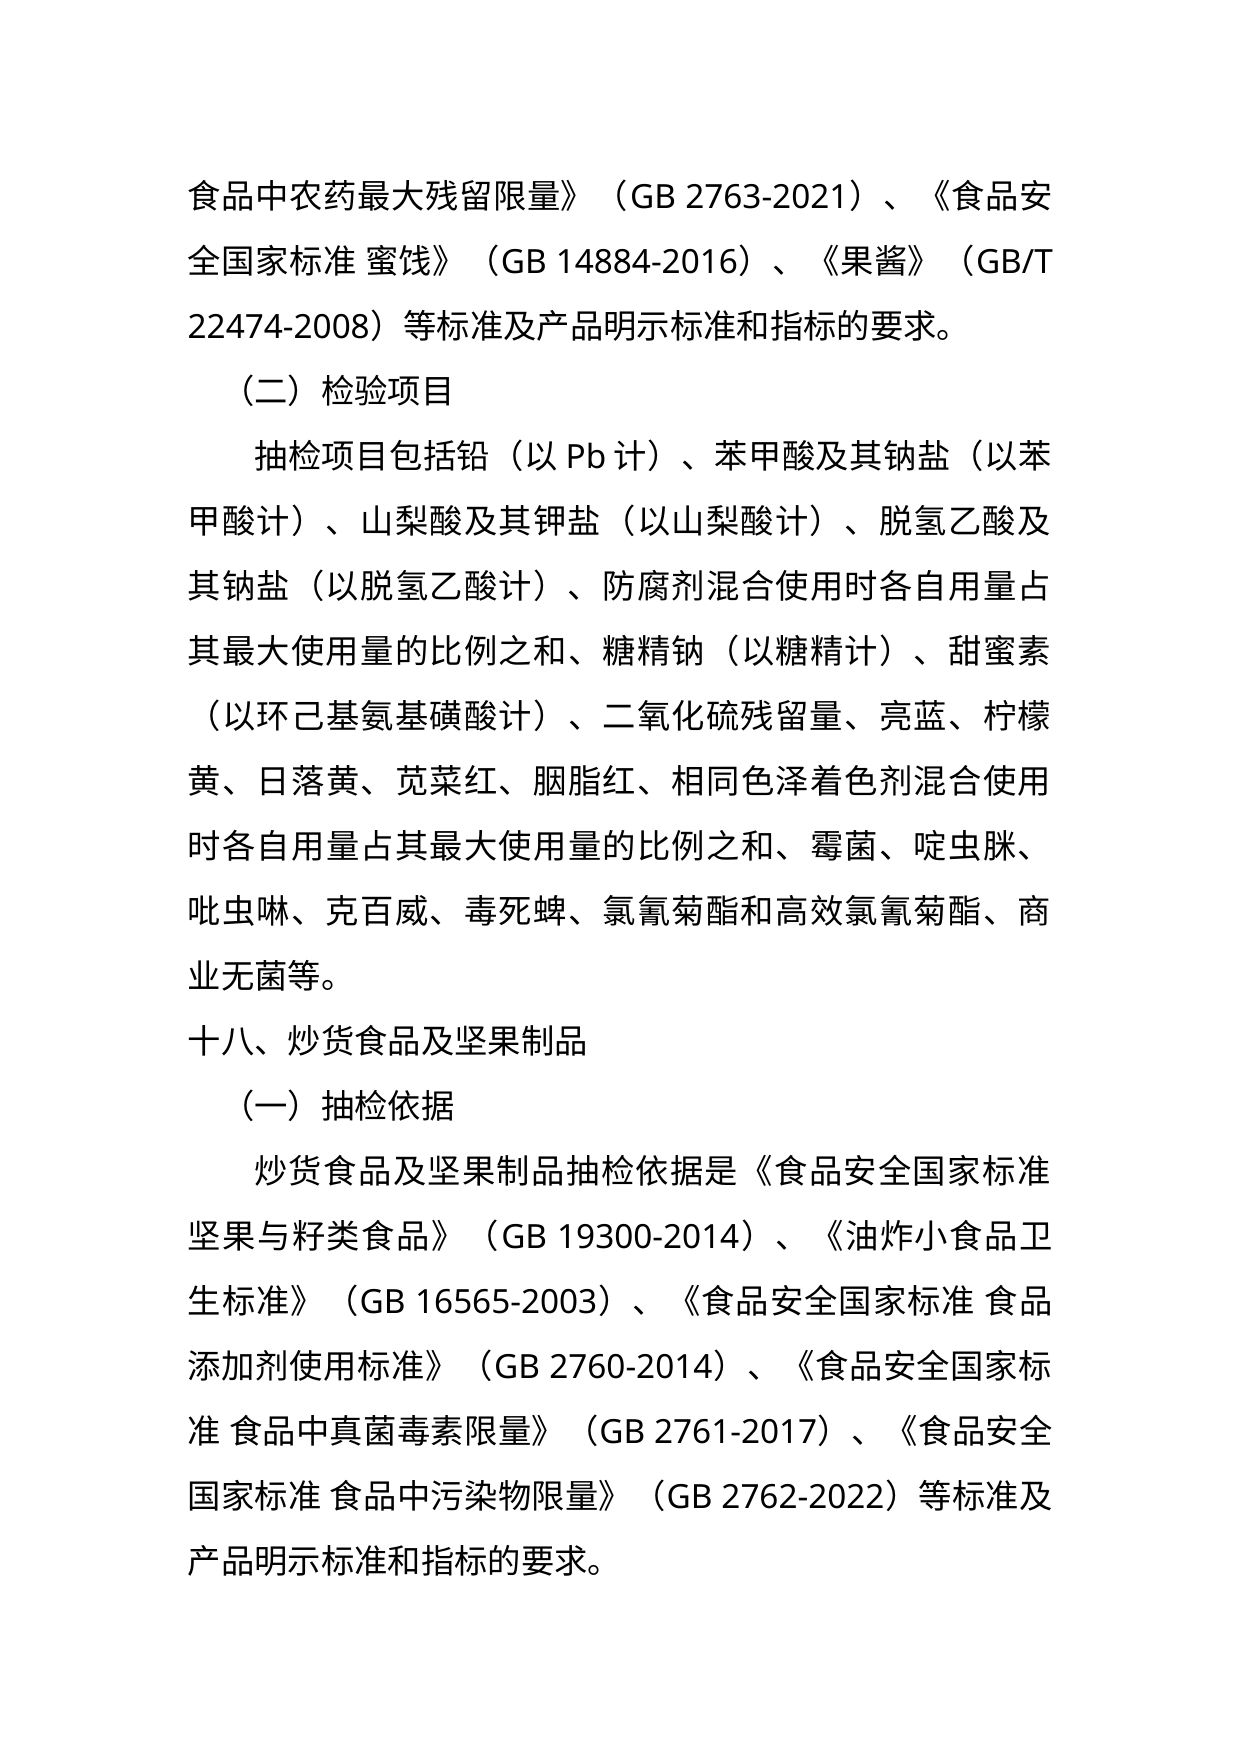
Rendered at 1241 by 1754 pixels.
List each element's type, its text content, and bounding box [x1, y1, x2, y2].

text （一）抽检依据 [187, 1072, 1053, 1137]
subtitle 十八、炒货食品及坚果制品 [187, 1007, 1053, 1072]
text 抽检项目包括铅（以Pb计）、苯甲酸及其钠盐（以苯甲酸计）、山梨酸及其钾盐（以山梨酸计）、脱氢乙酸及其钠盐（以脱氢乙酸计）、防腐剂混合使用时各自用量占其最大使用量的比例之和、糖精钠（以糖精计）、甜蜜素（以环己基氨基磺酸计）、二氧化硫残留量、亮蓝、柠檬黄、日落黄、苋菜红、胭脂红、相同色泽着色剂混合使用时各自用量占其最大使用量的比例之和、霉菌、啶虫脒、吡虫啉、克百威、毒死蜱、氯氰菊酯和高效氯氰菊酯、商业无菌等。 [187, 422, 1053, 1007]
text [187, 162, 1053, 357]
text （二）检验项目 [187, 357, 1053, 422]
text 炒货食品及坚果制品抽检依据是《食品安全国家标准 坚果与籽类食品》（GB 19300-2014）、《油炸小食品卫生标准》（GB 16565-2003）、《食品安全国家标准 食品添加剂使用标准》（GB 2760-2014）、《食品安全国家标准 食品中真菌毒素限量》（GB 2761-2017）、《食品安全国家标准 食品中污染物限量》（GB 2762-2022）等标准及产品明示标准和指标的要求。 [187, 1137, 1053, 1592]
